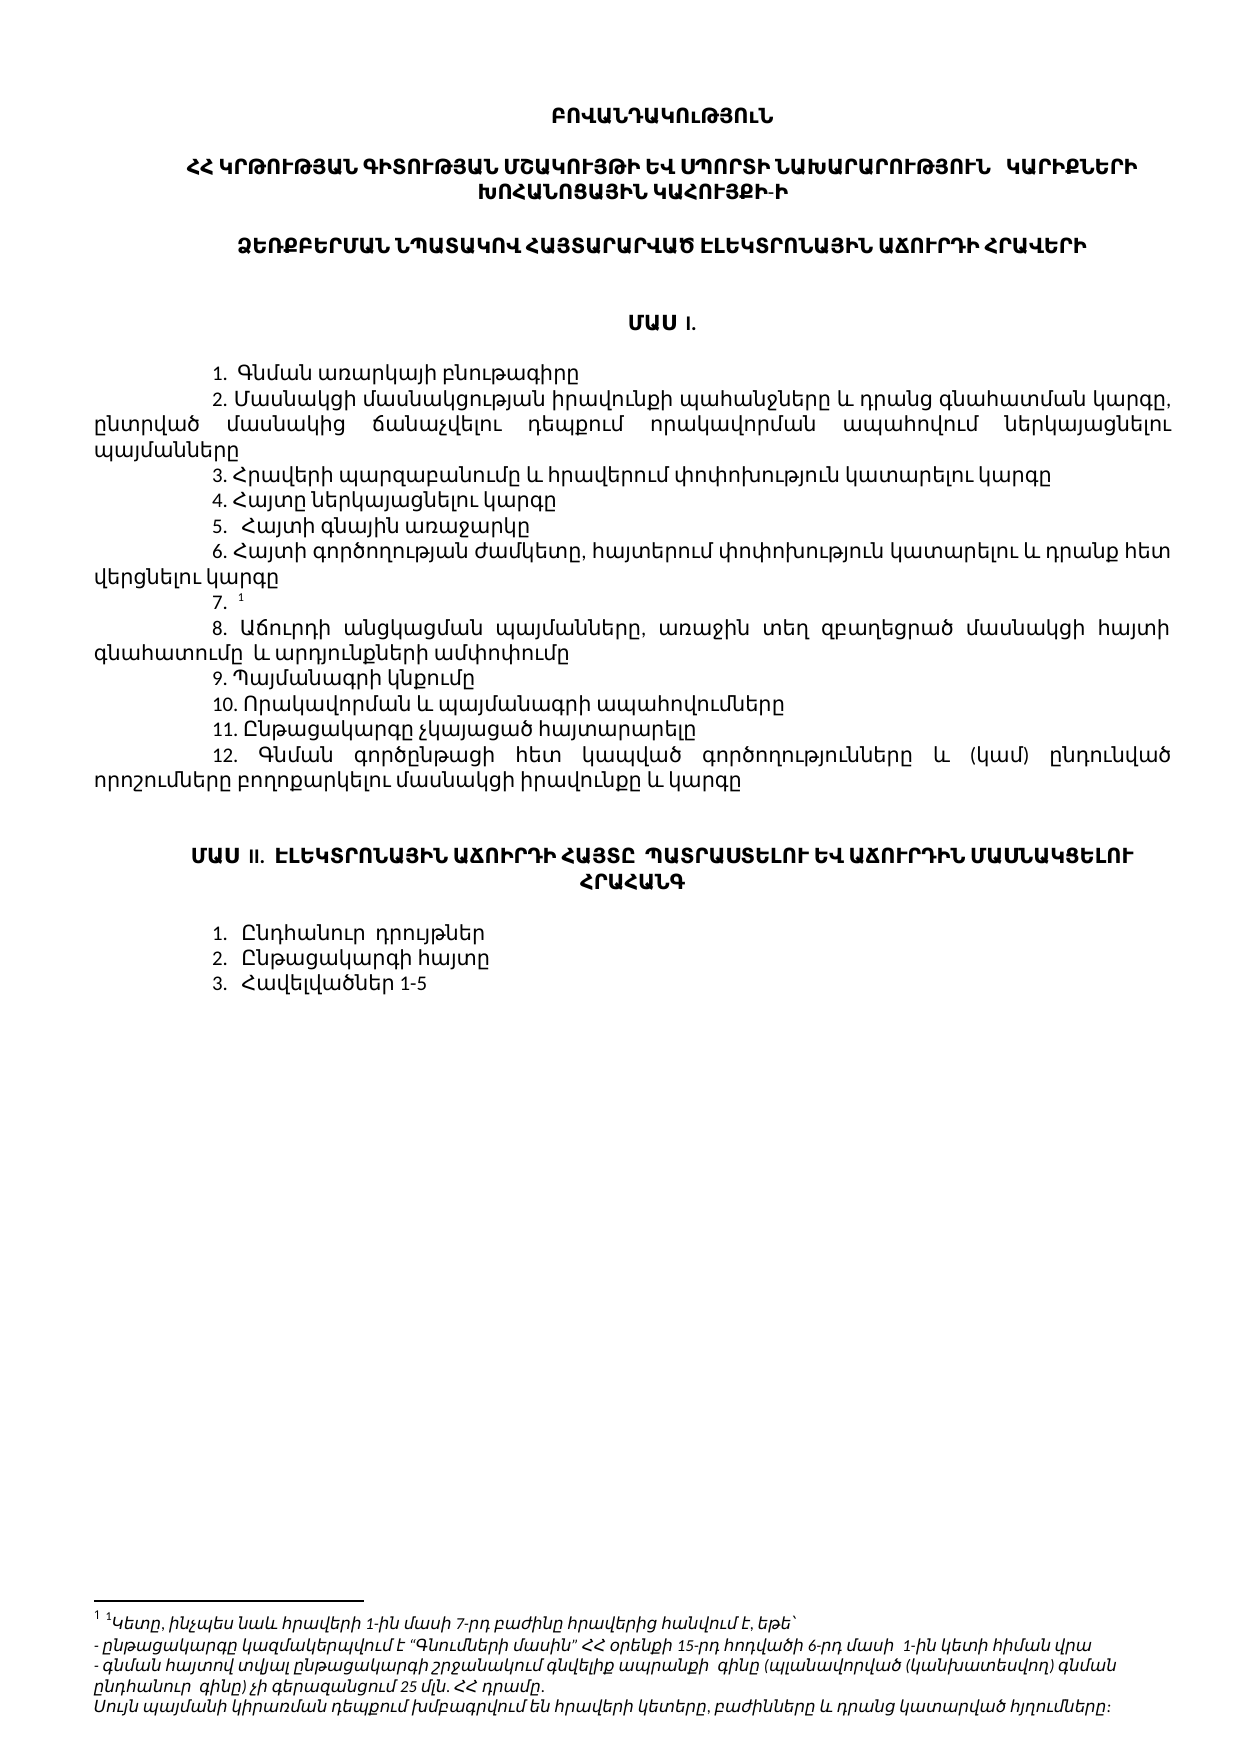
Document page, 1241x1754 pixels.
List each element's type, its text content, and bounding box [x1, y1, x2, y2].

text 1. Ընդհանուր դրույթներ [94, 920, 1171, 945]
text 5. Հայտի գնային առաջարկը [94, 513, 1171, 538]
text 8. Աճուրդի անցկացման պայմանները, առաջին տեղ զբաղեցրած մասնակցի հայտի գնահատումը և արդյունքների ամփոփումը [94, 615, 1171, 666]
text 1. Գնման առարկայի բնութագիրը [94, 361, 1171, 386]
text 2. Ընթացակարգի հայտը [94, 945, 1171, 971]
text 3. Հավելվածներ 1-5 [94, 971, 1171, 996]
text ՄԱՍ II. ԷԼԵԿՏՐՈՆԱՅԻՆ ԱՃՈԻՐԴԻ ՀԱՅՏԸ ՊԱՏՐԱՍՏԵԼՈՒ ԵՎ ԱՃՈՒՐԴԻՆ ՄԱՍՆԱԿՑԵԼՈՒ ՀՐԱՀԱՆԳ [94, 843, 1171, 894]
text ՁԵՌՔԲԵՐՄԱՆ ՆՊԱՏԱԿՈՎ ՀԱՅՏԱՐԱՐՎԱԾ ԷԼԵԿՏՐՈՆԱՅԻՆ ԱՃՈՒՐԴԻ ՀՐԱՎԵՐԻ [94, 233, 1171, 259]
text 9. Պայմանագրի կնքումը [94, 666, 1171, 691]
text ՀՀ ԿՐԹՈՒԹՅԱՆ ԳԻՏՈՒԹՅԱՆ ՄՇԱԿՈՒՅԹԻ ԵՎ ՍՊՈՐՏԻ ՆԱԽԱՐԱՐՈՒԹՅՈՒՆ ԿԱՐԻՔՆԵՐԻ ԽՈՀԱՆՈՑԱՅԻՆ ԿԱՀՈՒՅՔԻ-Ի [94, 154, 1171, 205]
text 12. Գնման գործընթացի հետ կապված գործողությունները և (կամ) ընդունված որոշումները բողոքարկելու մասնակցի իրավունքը և կարգը [94, 742, 1171, 793]
text 7. 1 [94, 589, 1171, 615]
text 2. Մասնակցի մասնակցության իրավունքի պահանջները և դրանց գնահատման կարգը, ընտրված մասնակից ճանաչվելու դեպքում որակավորման ապահովում ներկայացնելու պայմանները [94, 386, 1171, 462]
text 10. Որակավորման և պայմանագրի ապահովումները [94, 691, 1171, 716]
text ԲՈՎԱՆԴԱԿՈւԹՅՈւՆ [94, 103, 1171, 128]
text 6. Հայտի գործողության ժամկետը, հայտերում փոփոխություն կատարելու և դրանք հետ վերցնելու կարգը [94, 538, 1171, 589]
text 3. Հրավերի պարզաբանումը և հրավերում փոփոխություն կատարելու կարգը [94, 462, 1171, 488]
text 4. Հայտը ներկայացնելու կարգը [94, 488, 1171, 513]
text 11. Ընթացակարգը չկայացած հայտարարելը [94, 716, 1171, 742]
text ՄԱՍ I. [94, 310, 1171, 335]
